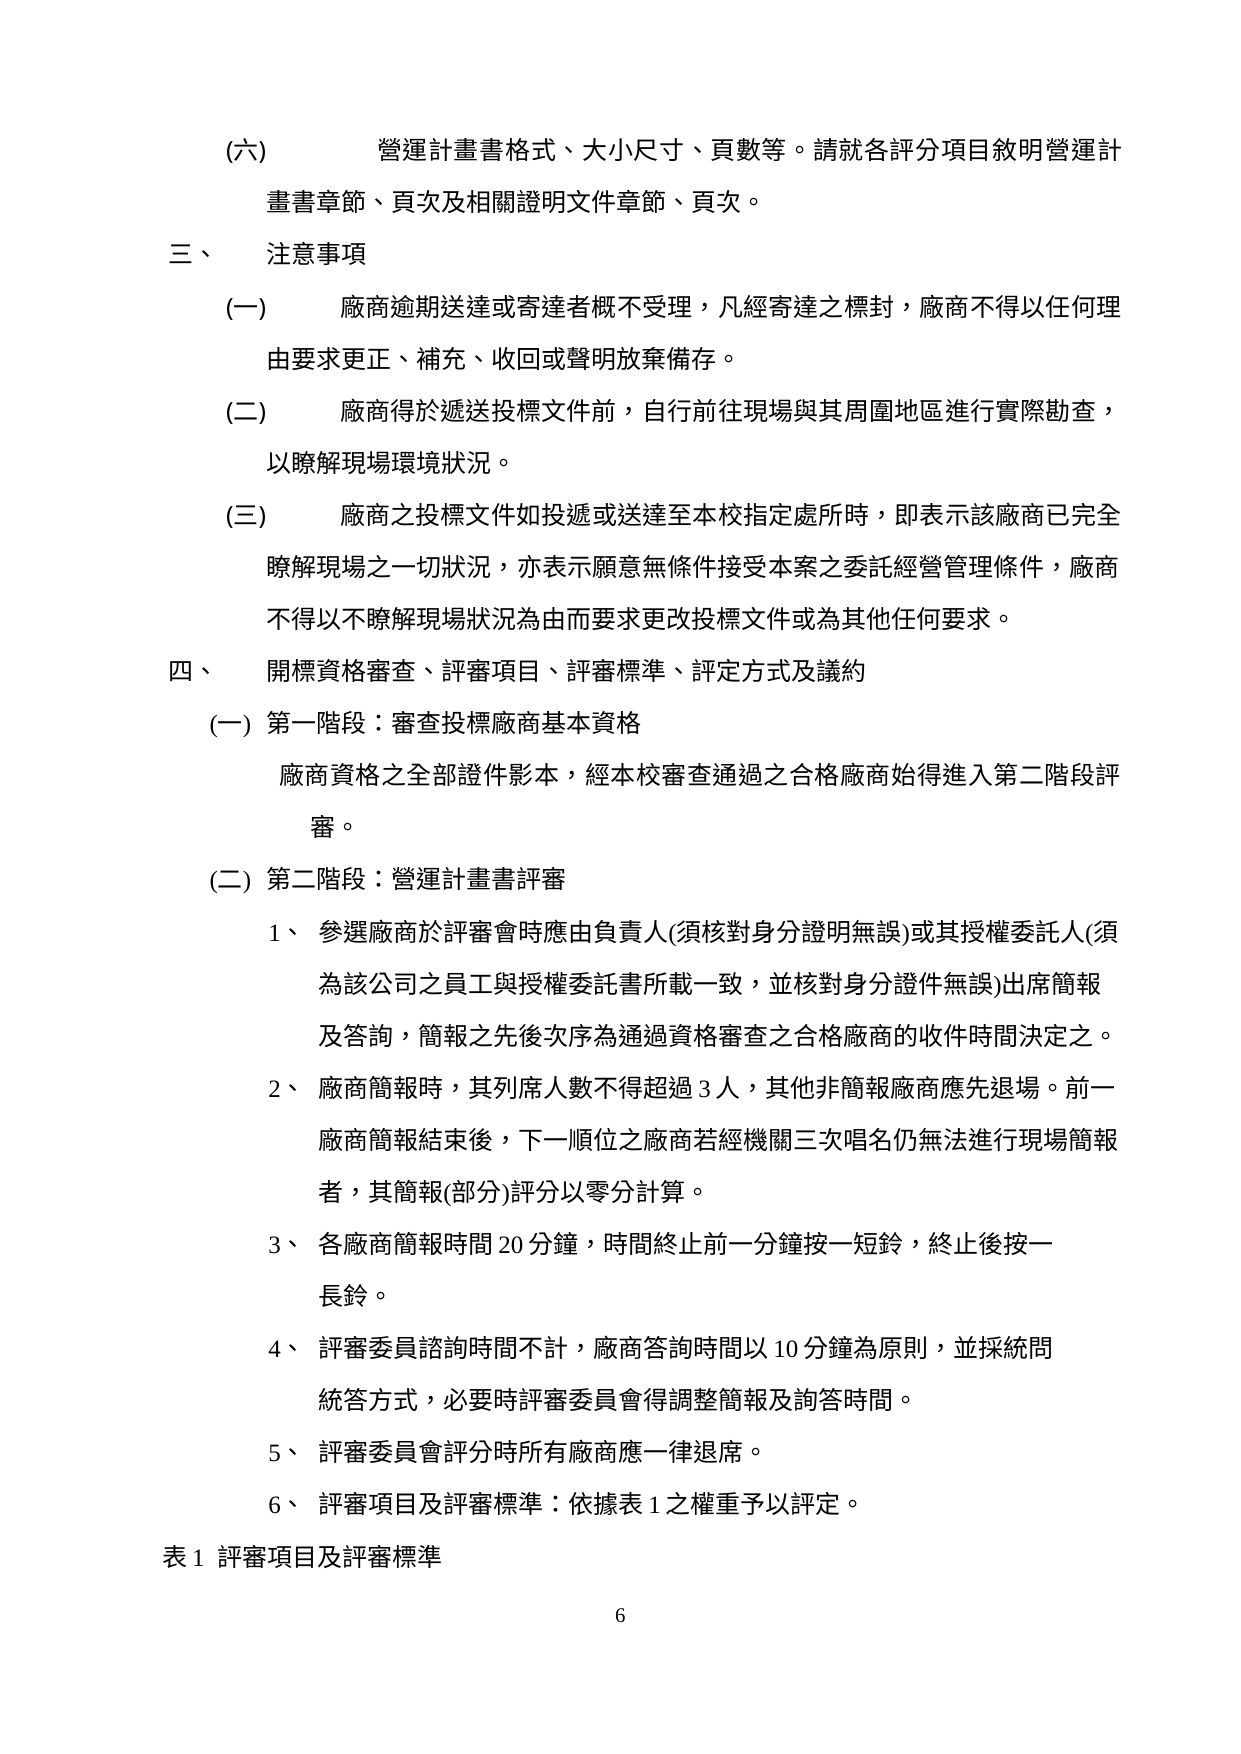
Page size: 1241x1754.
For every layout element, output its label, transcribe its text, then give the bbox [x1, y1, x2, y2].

list 廠商得於遞送投標文件前，自行前往現場與其周圍地區進行實際勘查，以瞭解現場環境狀況。 [266, 378, 1122, 483]
list 第二階段：營運計畫書評審 [251, 847, 1122, 899]
list 廠商逾期送達或寄達者概不受理，凡經寄達之標封，廠商不得以任何理由要求更正、補充、收回或聲明放棄備存。 [266, 274, 1122, 378]
list 評審項目及評審標準：依據表1之權重予以評定。 [268, 1472, 1059, 1524]
list 開標資格審查、評審項目、評審標準、評定方式及議約 [168, 639, 1122, 691]
list 評審委員會評分時所有廠商應一律退席。 [268, 1420, 1059, 1472]
list 第一階段：審查投標廠商基本資格 [251, 691, 1122, 743]
list 參選廠商於評審會時應由負責人(須核對身分證明無誤)或其授權委託人(須為該公司之員工與授權委託書所載一致，並核對身分證件無誤)出席簡報及答詢，簡報之先後次序為通過資格審查之合格廠商的收件時間決定之。 [268, 899, 1122, 1056]
list 廠商之投標文件如投遞或送達至本校指定處所時，即表示該廠商已完全瞭解現場之一切狀況，亦表示願意無條件接受本案之委託經營管理條件，廠商不得以不瞭解現場狀況為由而要求更改投標文件或為其他任何要求。 [266, 483, 1122, 639]
list 廠商資格之全部證件影本，經本校審查通過之合格廠商始得進入第二階段評審。 [251, 743, 1122, 847]
text 表1 評審項目及評審標準 [118, 1524, 1122, 1576]
list 廠商簡報時，其列席人數不得超過3人，其他非簡報廠商應先退場。前一廠商簡報結束後，下一順位之廠商若經機關三次唱名仍無法進行現場簡報者，其簡報(部分)評分以零分計算。 [268, 1056, 1122, 1212]
list 各廠商簡報時間20分鐘，時間終止前一分鐘按一短鈴，終止後按一長鈴。 [268, 1212, 1059, 1316]
list 評審委員諮詢時間不計，廠商答詢時間以10分鐘為原則，並採統問統答方式，必要時評審委員會得調整簡報及詢答時間。 [268, 1316, 1059, 1420]
list 注意事項 [168, 222, 1122, 274]
list 營運計畫書格式、大小尺寸、頁數等。請就各評分項目敘明營運計畫書章節、頁次及相關證明文件章節、頁次。 [266, 118, 1122, 222]
